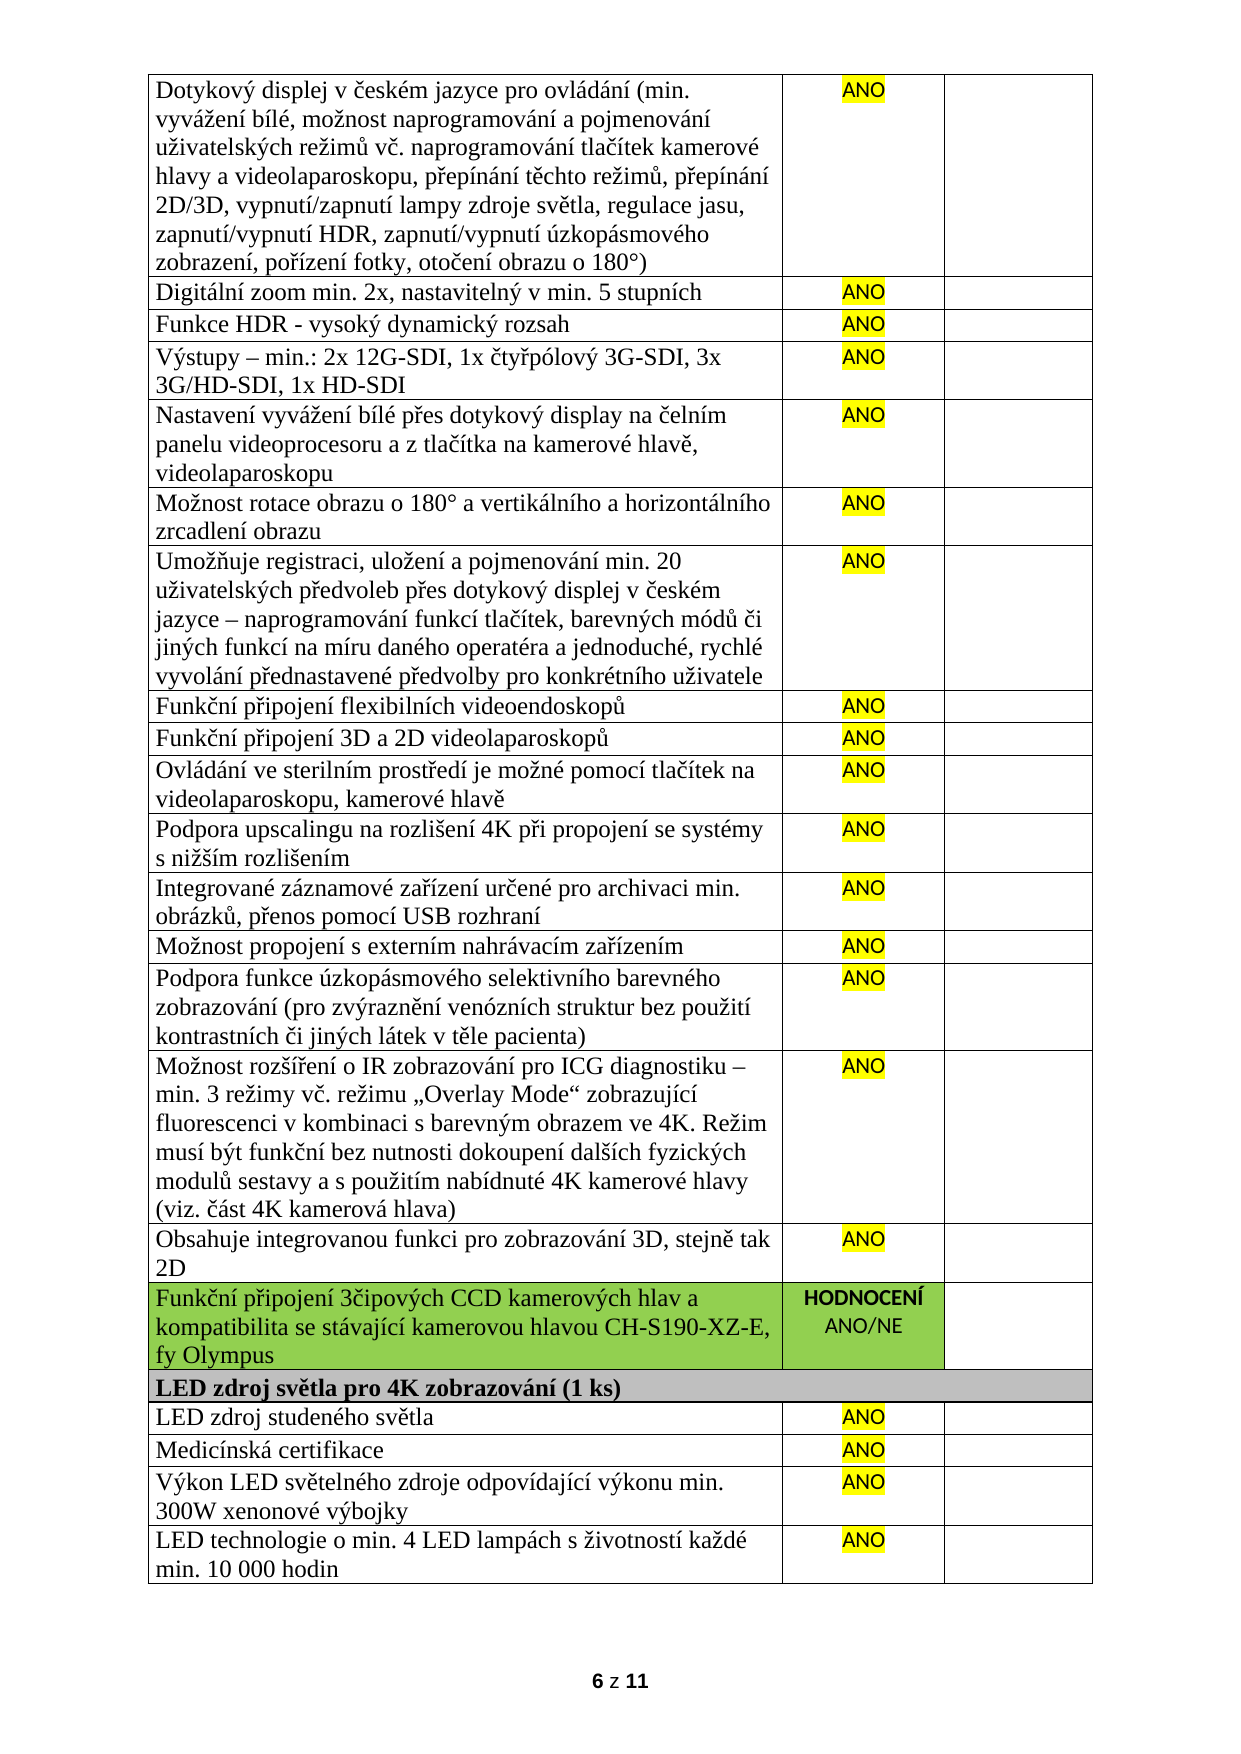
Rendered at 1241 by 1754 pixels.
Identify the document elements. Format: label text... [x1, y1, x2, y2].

table_cell Výstupy – min.: 2x 12G-SDI, 1x čtyřpólový 3G-SDI, 3x 3G/HD-SDI, 1x HD-SDI [149, 342, 782, 399]
table_cell [945, 546, 1092, 690]
table_cell Funkční připojení flexibilních videoendoskopů [149, 691, 782, 722]
table_cell Digitální zoom min. 2x, nastavitelný v min. 5 stupních [149, 277, 782, 308]
table_cell Možnost rotace obrazu o 180° a vertikálního a horizontálního zrcadlení obrazu [149, 488, 782, 545]
table_cell [945, 277, 1092, 308]
table_cell ANO [783, 1526, 944, 1583]
table_cell [945, 1224, 1092, 1282]
table_cell Funkční připojení 3D a 2D videolaparoskopů [149, 723, 782, 754]
table_cell Ovládání ve sterilním prostředí je možné pomocí tlačítek na videolaparoskopu, kamerové hlavě [149, 756, 782, 813]
table_cell Podpora funkce úzkopásmového selektivního barevného zobrazování (pro zvýraznění venózních struktur bez použití kontrastních či jiných látek v těle pacienta) [149, 964, 782, 1050]
table_cell ANO [783, 691, 944, 722]
table_cell [945, 75, 1092, 276]
table_cell Funkce HDR - vysoký dynamický rozsah [149, 310, 782, 341]
table_cell HODNOCENÍ ANO/NE [783, 1283, 944, 1369]
table_cell [945, 931, 1092, 962]
table_cell [945, 488, 1092, 545]
table_cell LED technologie o min. 4 LED lampách s životností každé min. 10 000 hodin [149, 1526, 782, 1583]
table_cell Integrované záznamové zařízení určené pro archivaci min. obrázků, přenos pomocí USB rozhraní [149, 873, 782, 930]
table_cell ANO [783, 873, 944, 930]
table_cell Podpora upscalingu na rozlišení 4K při propojení se systémy s nižším rozlišením [149, 814, 782, 872]
table_cell ANO [783, 310, 944, 341]
table_cell LED zdroj studeného světla [149, 1403, 782, 1434]
table_cell ANO [783, 277, 944, 308]
table_cell [945, 964, 1092, 1050]
table_cell [945, 310, 1092, 341]
table_cell ANO [783, 1224, 944, 1282]
table_cell [945, 400, 1092, 487]
table_cell [945, 873, 1092, 930]
table_cell ANO [783, 1051, 944, 1223]
table_cell ANO [783, 1467, 944, 1524]
table_cell ANO [783, 546, 944, 690]
table_cell [945, 814, 1092, 872]
table_cell ANO [783, 342, 944, 399]
table_cell ANO [783, 964, 944, 1050]
table_cell Funkční připojení 3čipových CCD kamerových hlav a kompatibilita se stávající kamerovou hlavou CH-S190-XZ-E, fy Olympus [149, 1283, 782, 1369]
table_cell [945, 1435, 1092, 1466]
table_cell ANO [783, 75, 944, 276]
table_cell Nastavení vyvážení bílé přes dotykový display na čelním panelu videoprocesoru a z tlačítka na kamerové hlavě, videolaparoskopu [149, 400, 782, 487]
table_cell ANO [783, 1403, 944, 1434]
table_cell ANO [783, 400, 944, 487]
table_cell ANO [783, 488, 944, 545]
table_cell [945, 1467, 1092, 1524]
table_cell Medicínská certifikace [149, 1435, 782, 1466]
table_cell Obsahuje integrovanou funkci pro zobrazování 3D, stejně tak 2D [149, 1224, 782, 1282]
table_cell Možnost propojení s externím nahrávacím zařízením [149, 931, 782, 962]
table_cell Výkon LED světelného zdroje odpovídající výkonu min. 300W xenonové výbojky [149, 1467, 782, 1524]
table_cell [945, 1051, 1092, 1223]
table_cell ANO [783, 931, 944, 962]
table_cell Umožňuje registraci, uložení a pojmenování min. 20 uživatelských předvoleb přes dotykový displej v českém jazyce – naprogramování funkcí tlačítek, barevných módů či jiných funkcí na míru daného operatéra a jednoduché, rychlé vyvolání přednastavené předvolby pro konkrétního uživatele [149, 546, 782, 690]
table_cell [945, 756, 1092, 813]
table_cell [945, 723, 1092, 754]
table_cell ANO [783, 1435, 944, 1466]
table_cell ANO [783, 756, 944, 813]
table_cell ANO [783, 723, 944, 754]
table_cell [945, 1526, 1092, 1583]
table_cell [945, 691, 1092, 722]
table_cell Možnost rozšíření o IR zobrazování pro ICG diagnostiku – min. 3 režimy vč. režimu „Overlay Mode“ zobrazující fluorescenci v kombinaci s barevným obrazem ve 4K. Režim musí být funkční bez nutnosti dokoupení dalších fyzických modulů sestavy a s použitím nabídnuté 4K kamerové hlavy (viz. část 4K kamerová hlava) [149, 1051, 782, 1223]
table_cell [945, 1403, 1092, 1434]
table_cell ANO [783, 814, 944, 872]
table_cell Dotykový displej v českém jazyce pro ovládání (min. vyvážení bílé, možnost naprogramování a pojmenování uživatelských režimů vč. naprogramování tlačítek kamerové hlavy a videolaparoskopu, přepínání těchto režimů, přepínání 2D/3D, vypnutí/zapnutí lampy zdroje světla, regulace jasu, zapnutí/vypnutí HDR, zapnutí/vypnutí úzkopásmového zobrazení, pořízení fotky, otočení obrazu o 180°) [149, 75, 782, 276]
table_cell [945, 342, 1092, 399]
table_cell LED zdroj světla pro 4K zobrazování (1 ks) [149, 1370, 1092, 1401]
table_cell [945, 1283, 1092, 1369]
